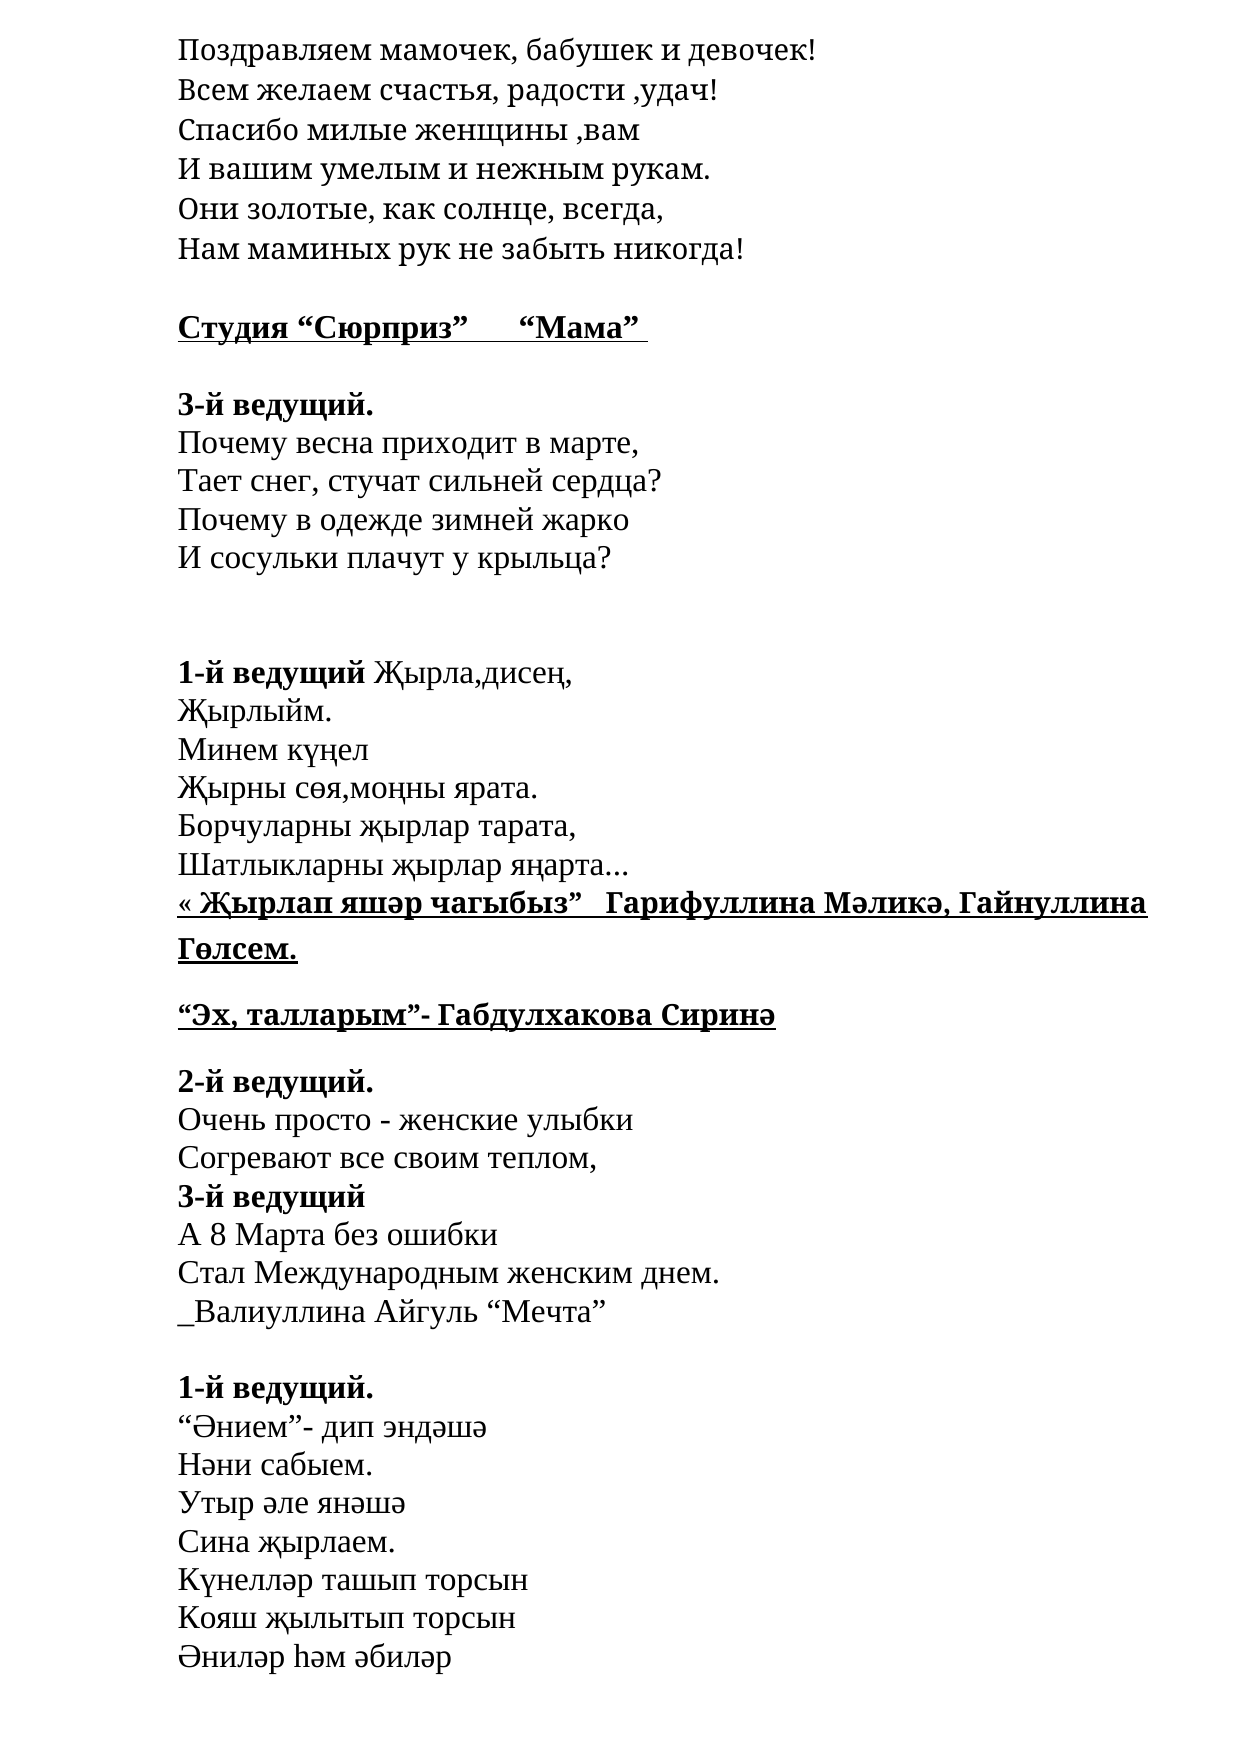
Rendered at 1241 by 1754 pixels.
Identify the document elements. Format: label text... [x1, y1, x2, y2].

text Студия “Сюрприз” “Мама” [177, 307, 1152, 346]
text Утыр әле янәшә [177, 1483, 1152, 1521]
text Минем күңел [177, 729, 1152, 767]
text _Валиуллина Айгуль “Мечта” [177, 1291, 1152, 1329]
text Тает снег, стучат сильней сердца? [177, 461, 1152, 499]
text Шатлыкларны җырлар яңарта... [177, 844, 1152, 882]
text 3-й ведущий [177, 1176, 1152, 1214]
text Почему в одежде зимней жарко [177, 499, 1152, 537]
text Всем желаем счастья, радости ,удач! [177, 69, 1152, 109]
text 1-й ведущий. [177, 1368, 1152, 1406]
text Почему весна приходит в марте, [177, 422, 1152, 461]
text Күнелләр ташып торсын [177, 1559, 1152, 1598]
text 3-й ведущий. [177, 384, 1152, 422]
text 2-й ведущий. [177, 1061, 1152, 1099]
text Стал Международным женским днем. [177, 1253, 1152, 1291]
text А 8 Марта без ошибки [177, 1214, 1152, 1253]
text Борчуларны җырлар тарата, [177, 806, 1152, 844]
text И сосульки плачут у крыльца? [177, 537, 1152, 576]
text Әниләр һәм әбиләр [177, 1636, 1152, 1674]
text Очень просто - женские улыбки [177, 1099, 1152, 1138]
text Они золотые, как солнце, всегда, [177, 188, 1152, 228]
text Нам маминых рук не забыть никогда! [177, 228, 1152, 268]
text Җырлыйм. [177, 691, 1152, 729]
text Спасибо милые женщины ,вам [177, 109, 1152, 149]
text И вашим умелым и нежным рукам. [177, 149, 1152, 188]
text Җырны сөя,моңны ярата. [177, 767, 1152, 806]
text “Әнием”- дип эндәшә [177, 1406, 1152, 1444]
text Согревают все своим теплом, [177, 1138, 1152, 1176]
text “Эх, талларым”- Габдулхакова Сиринә [177, 994, 1152, 1034]
text Поздравляем мамочек, бабушек и девочек! [177, 29, 1152, 69]
text Нәни сабыем. [177, 1444, 1152, 1483]
text Сина җырлаем. [177, 1521, 1152, 1559]
text 1-й ведущий Җырла,дисең, [177, 652, 1152, 691]
text « Җырлап яшәр чагыбыз” Гарифуллина Мәликә, Гайнуллина Гөлсем. [177, 882, 1152, 968]
text Кояш җылытып торсын [177, 1598, 1152, 1636]
